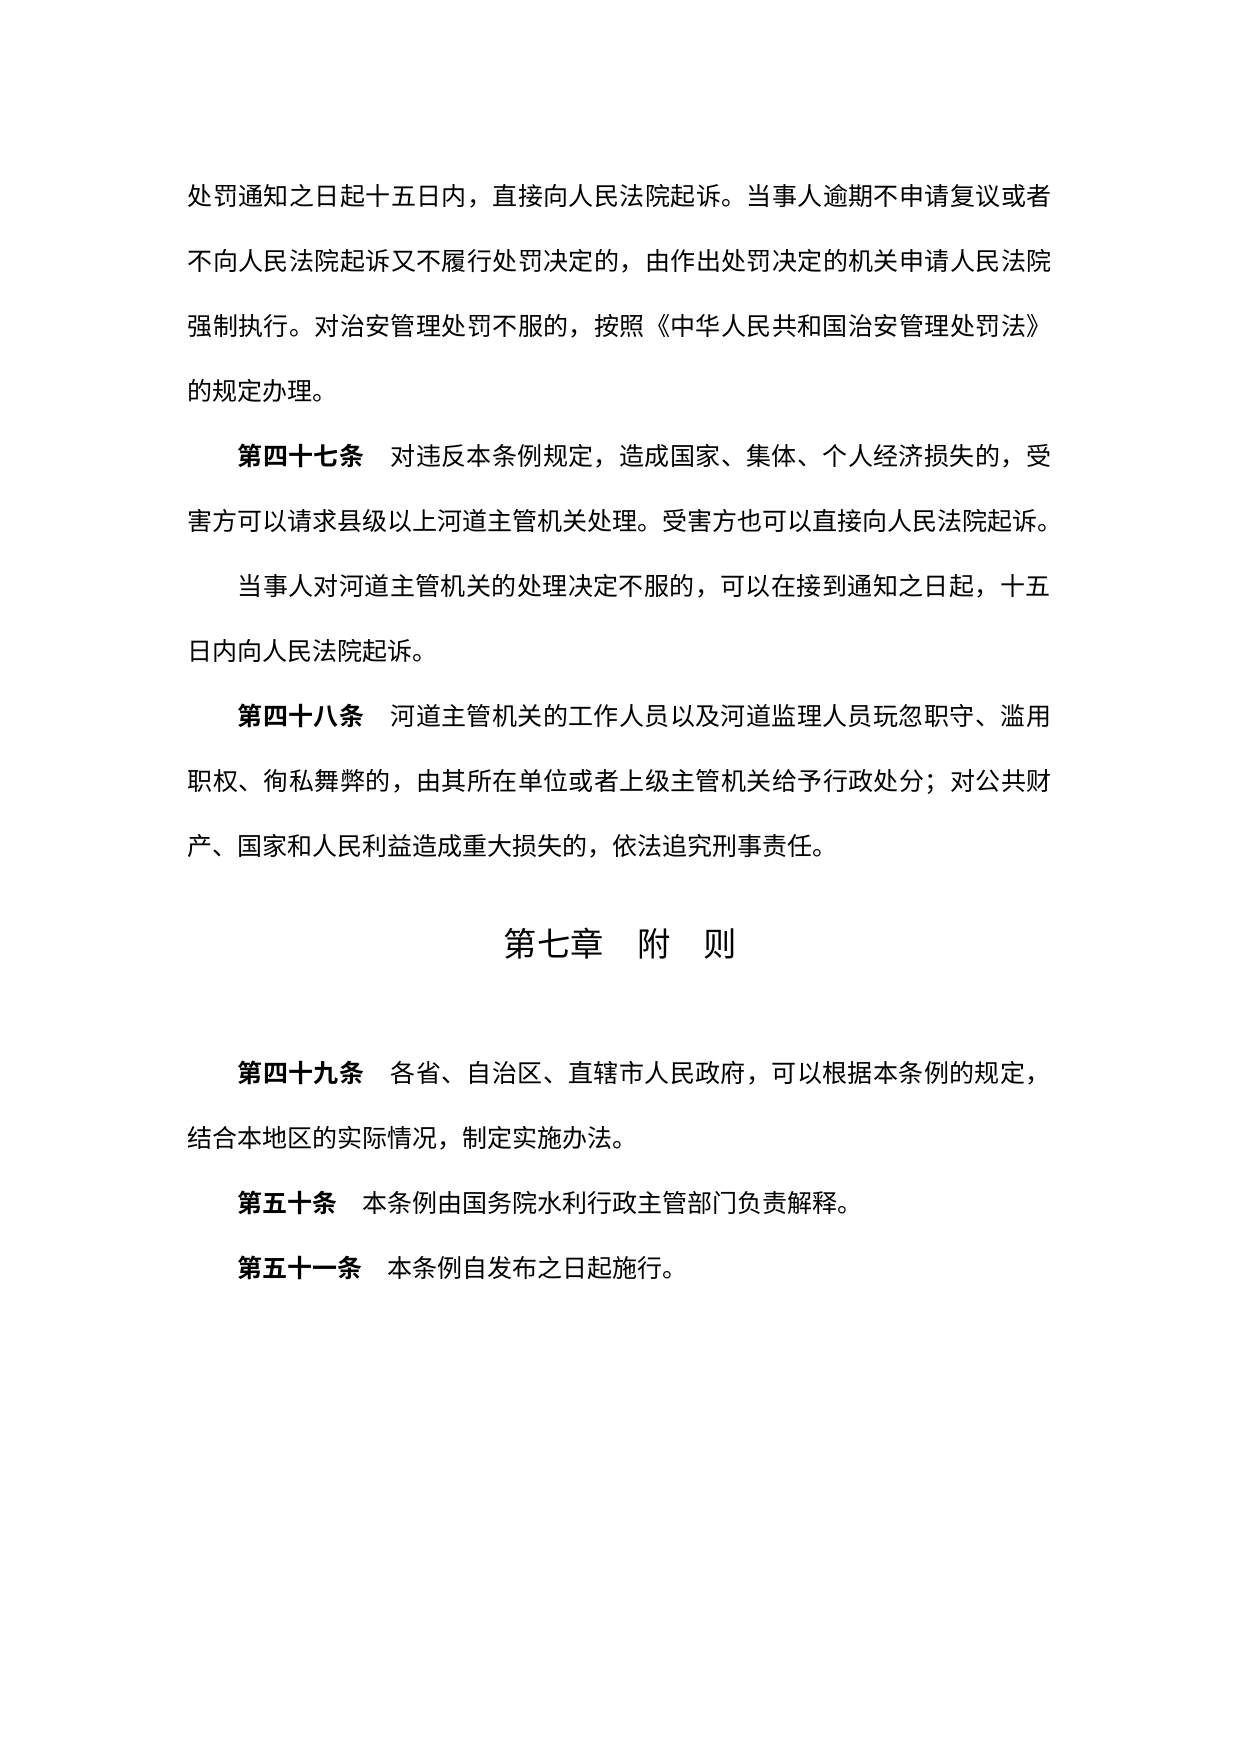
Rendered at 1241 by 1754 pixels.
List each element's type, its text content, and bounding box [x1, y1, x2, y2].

text 第四十八条 河道主管机关的工作人员以及河道监理人员玩忽职守、滥用职权、徇私舞弊的，由其所在单位或者上级主管机关给予行政处分；对公共财产、国家和人民利益造成重大损失的，依法追究刑事责任。 [187, 682, 1053, 877]
text 第四十七条 对违反本条例规定，造成国家、集体、个人经济损失的，受害方可以请求县级以上河道主管机关处理。受害方也可以直接向人民法院起诉。 [187, 422, 1053, 552]
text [187, 162, 1053, 422]
text 当事人对河道主管机关的处理决定不服的，可以在接到通知之日起，十五日内向人民法院起诉。 [187, 552, 1053, 682]
text 第七章 附 则 [187, 909, 1053, 974]
text 第四十九条 各省、自治区、直辖市人民政府，可以根据本条例的规定，结合本地区的实际情况，制定实施办法。 [187, 1039, 1053, 1169]
text 第五十条 本条例由国务院水利行政主管部门负责解释。 [187, 1169, 1053, 1234]
text 第五十一条 本条例自发布之日起施行。 [187, 1234, 1053, 1299]
